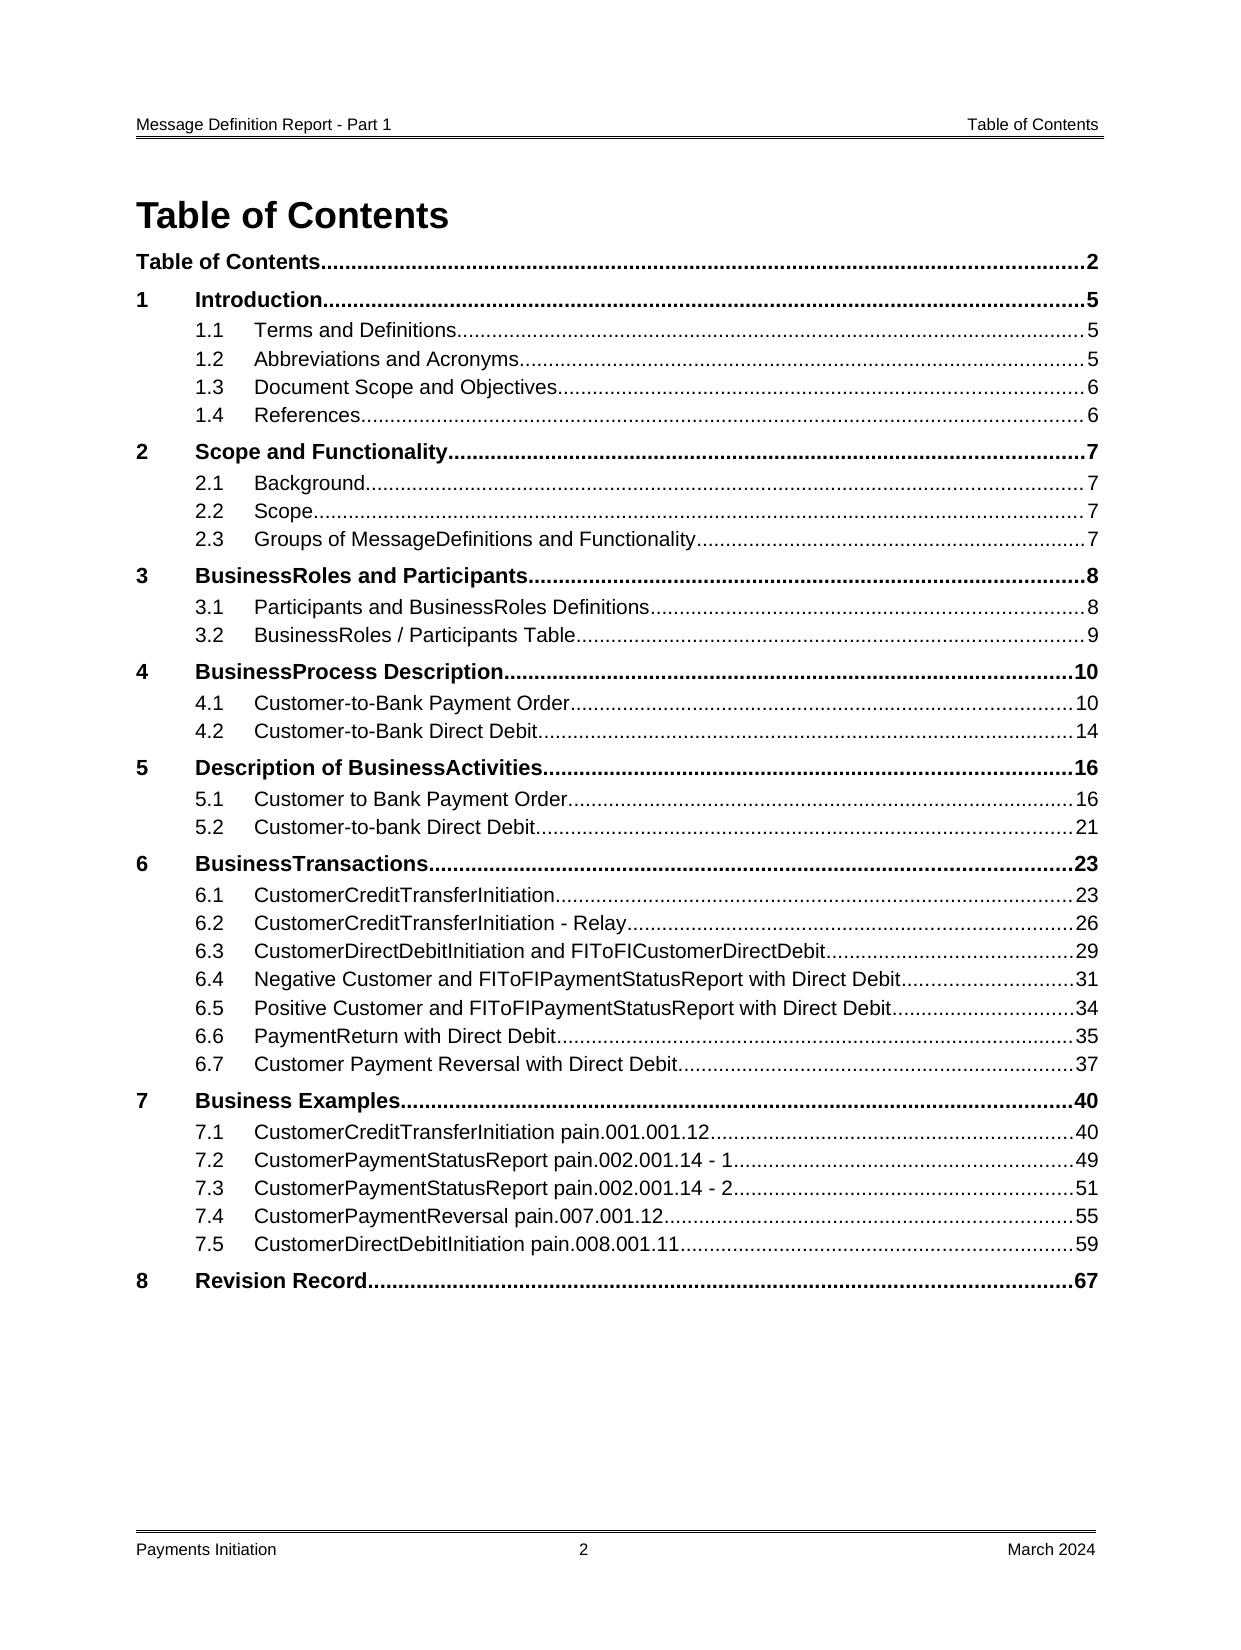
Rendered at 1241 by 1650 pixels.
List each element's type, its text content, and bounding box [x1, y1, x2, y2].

text 3.2 BusinessRoles / Participants Table 9 [195, 623, 1104, 647]
text 1.3 Document Scope and Objectives 6 [195, 374, 1104, 398]
text 7.5 CustomerDirectDebitInitiation pain.008.001.11 59 [195, 1232, 1104, 1256]
text 5.2 Customer-to-bank Direct Debit 21 [195, 815, 1104, 839]
text 1.2 Abbreviations and Acronyms 5 [195, 346, 1104, 370]
text 3.1 Participants and BusinessRoles Definitions 8 [195, 595, 1104, 619]
text 7 Business Examples 40 [136, 1088, 1104, 1113]
subtitle Table of Contents [136, 193, 1104, 237]
text 2.3 Groups of MessageDefinitions and Functionality 7 [195, 527, 1104, 551]
text 7.4 CustomerPaymentReversal pain.007.001.12 55 [195, 1204, 1104, 1228]
text 6.1 CustomerCreditTransferInitiation 23 [195, 883, 1104, 907]
text 1.4 References 6 [195, 403, 1104, 427]
text 6.6 PaymentReturn with Direct Debit 35 [195, 1023, 1104, 1047]
text 7.1 CustomerCreditTransferInitiation pain.001.001.12 40 [195, 1119, 1104, 1143]
text 2.2 Scope 7 [195, 499, 1104, 523]
text 6.2 CustomerCreditTransferInitiation - Relay 26 [195, 911, 1104, 935]
text 8 Revision Record 67 [136, 1268, 1104, 1294]
text 4.1 Customer-to-Bank Payment Order 10 [195, 691, 1104, 715]
text 6.4 Negative Customer and FIToFIPaymentStatusReport with Direct Debit 31 [195, 967, 1104, 991]
text 5 Description of BusinessActivities 16 [136, 755, 1104, 781]
text Table of Contents 2 [136, 249, 1104, 274]
text 6.5 Positive Customer and FIToFIPaymentStatusReport with Direct Debit 34 [195, 995, 1104, 1019]
text 5.1 Customer to Bank Payment Order 16 [195, 787, 1104, 811]
text 3 BusinessRoles and Participants 8 [136, 563, 1104, 588]
text 1 Introduction 5 [136, 287, 1104, 312]
text 7.2 CustomerPaymentStatusReport pain.002.001.14 - 1 49 [195, 1148, 1104, 1172]
text 2.1 Background 7 [195, 471, 1104, 494]
text 7.3 CustomerPaymentStatusReport pain.002.001.14 - 2 51 [195, 1176, 1104, 1200]
text 2 Scope and Functionality 7 [136, 439, 1104, 464]
text 4.2 Customer-to-Bank Direct Debit 14 [195, 719, 1104, 743]
text 6.7 Customer Payment Reversal with Direct Debit 37 [195, 1052, 1104, 1076]
text 1.1 Terms and Definitions 5 [195, 318, 1104, 342]
text 6.3 CustomerDirectDebitInitiation and FIToFICustomerDirectDebit 29 [195, 939, 1104, 963]
text 4 BusinessProcess Description 10 [136, 659, 1104, 684]
text 6 BusinessTransactions 23 [136, 851, 1104, 877]
